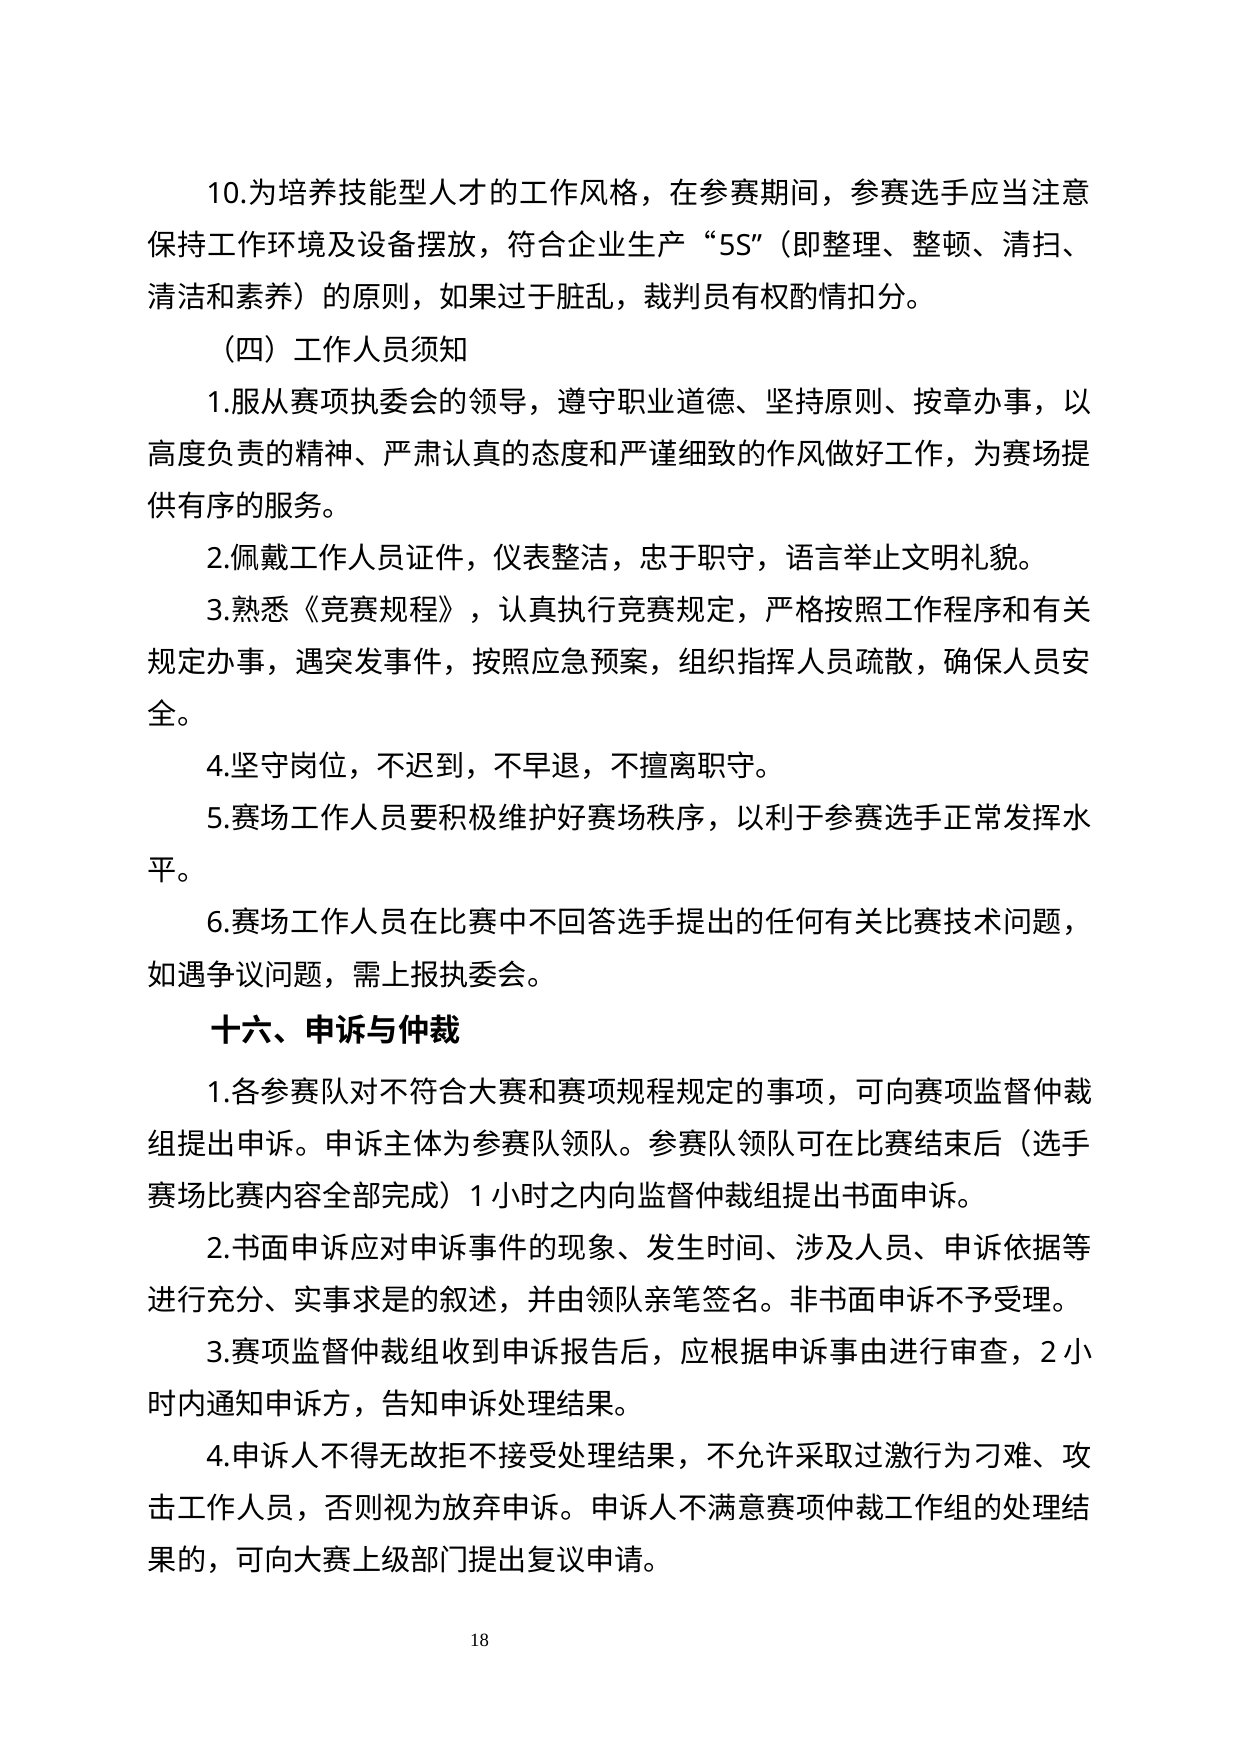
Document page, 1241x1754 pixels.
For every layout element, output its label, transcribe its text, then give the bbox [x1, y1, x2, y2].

subtitle 十六、申诉与仲裁 [148, 995, 1092, 1060]
text （四）工作人员须知 [148, 318, 1092, 370]
text 3.赛项监督仲裁组收到申诉报告后，应根据申诉事由进行审查，2小时内通知申诉方，告知申诉处理结果。 [148, 1321, 1092, 1425]
text 2.佩戴工作人员证件，仪表整洁，忠于职守，语言举止文明礼貌。 [148, 527, 1092, 579]
text 4.申诉人不得无故拒不接受处理结果，不允许采取过激行为刁难、攻击工作人员，否则视为放弃申诉。申诉人不满意赛项仲裁工作组的处理结果的，可向大赛上级部门提出复议申请。 [148, 1425, 1092, 1581]
text 4.坚守岗位，不迟到，不早退，不擅离职守。 [148, 735, 1092, 787]
text 1.各参赛队对不符合大赛和赛项规程规定的事项，可向赛项监督仲裁组提出申诉。申诉主体为参赛队领队。参赛队领队可在比赛结束后（选手赛场比赛内容全部完成）1小时之内向监督仲裁组提出书面申诉。 [148, 1060, 1092, 1217]
text 6.赛场工作人员在比赛中不回答选手提出的任何有关比赛技术问题，如遇争议问题，需上报执委会。 [148, 891, 1092, 995]
text 5.赛场工作人员要积极维护好赛场秩序，以利于参赛选手正常发挥水平。 [148, 787, 1092, 891]
text 3.熟悉《竞赛规程》，认真执行竞赛规定，严格按照工作程序和有关规定办事，遇突发事件，按照应急预案，组织指挥人员疏散，确保人员安全。 [148, 579, 1092, 735]
text 1.服从赛项执委会的领导，遵守职业道德、坚持原则、按章办事，以高度负责的精神、严肃认真的态度和严谨细致的作风做好工作，为赛场提供有序的服务。 [148, 370, 1092, 527]
text 2.书面申诉应对申诉事件的现象、发生时间、涉及人员、申诉依据等进行充分、实事求是的叙述，并由领队亲笔签名。非书面申诉不予受理。 [148, 1217, 1092, 1321]
text 10.为培养技能型人才的工作风格，在参赛期间，参赛选手应当注意保持工作环境及设备摆放，符合企业生产“5S”（即整理、整顿、清扫、清洁和素养）的原则，如果过于脏乱，裁判员有权酌情扣分。 [148, 162, 1092, 318]
